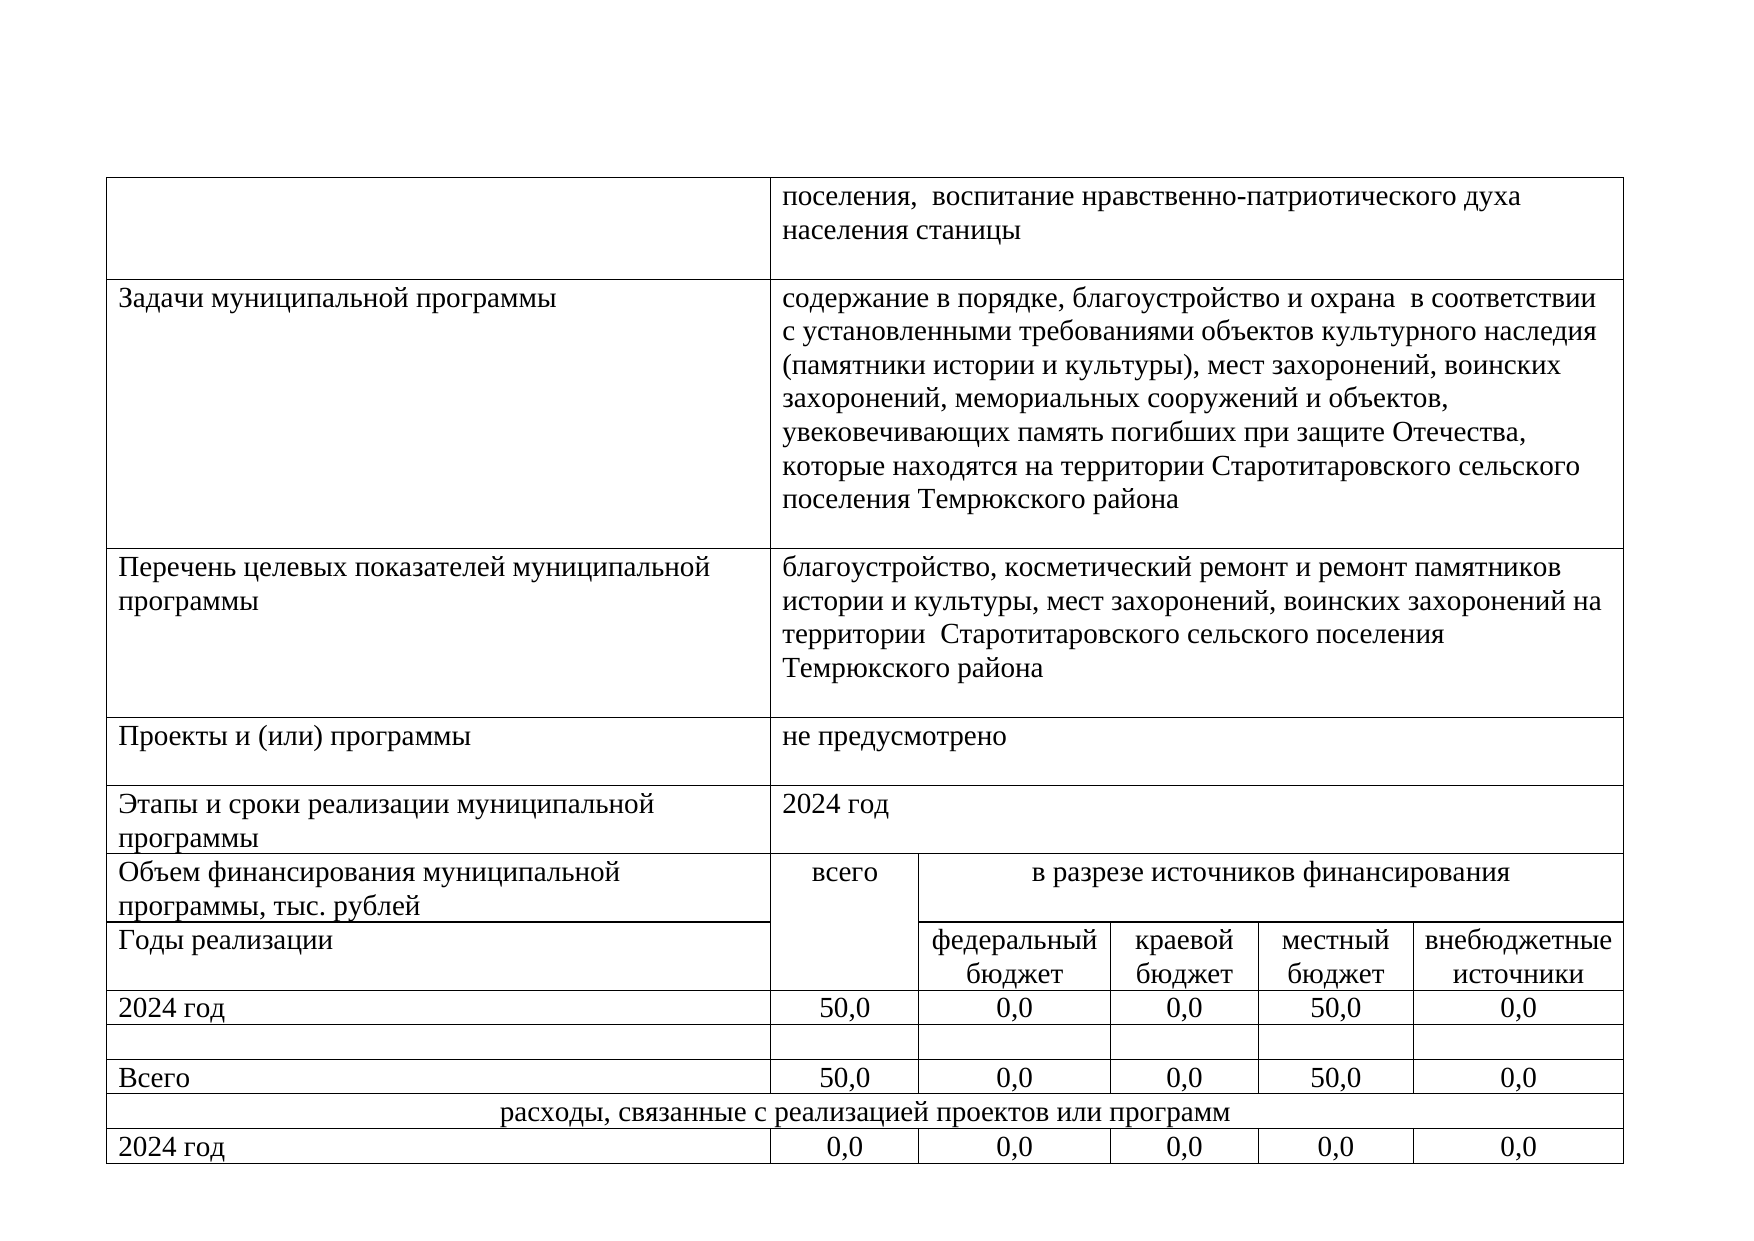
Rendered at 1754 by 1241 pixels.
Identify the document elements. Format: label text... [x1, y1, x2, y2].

table_cell 2024 год [771, 786, 1623, 853]
table_cell 0,0 [771, 1129, 918, 1162]
table_cell 0,0 [919, 1129, 1110, 1162]
table_cell Всего [107, 1060, 770, 1093]
table_cell краевой бюджет [1111, 923, 1258, 989]
table_cell 0,0 [1414, 991, 1623, 1024]
table_cell в разрезе источников финансирования [919, 854, 1623, 921]
table_cell 50,0 [771, 991, 918, 1024]
table_cell [107, 1025, 770, 1059]
table_cell 0,0 [1414, 1129, 1623, 1162]
table_cell 0,0 [919, 1060, 1110, 1093]
table_cell содержание в порядке, благоустройство и охрана в соответствии с установленными требованиями объектов культурного наследия (памятники истории и культуры), мест захоронений, воинских захоронений, мемориальных сооружений и объектов, увековечивающих память погибших при защите Отечества, которые находятся на территории Старотитаровского сельского поселения Темрюкского района [771, 280, 1623, 548]
table_cell внебюджетные источники [1414, 923, 1623, 989]
table_cell 50,0 [1259, 1060, 1413, 1093]
table_cell 0,0 [919, 991, 1110, 1024]
table_cell 0,0 [1111, 991, 1258, 1024]
table_cell благоустройство, косметический ремонт и ремонт памятников истории и культуры, мест захоронений, воинских захоронений на территории Старотитаровского сельского поселения Темрюкского района [771, 549, 1623, 717]
table_cell [1259, 1025, 1413, 1059]
table_cell 0,0 [1259, 1129, 1413, 1162]
table_cell Этапы и сроки реализации муниципальной программы [107, 786, 770, 853]
table_cell всего [771, 854, 918, 989]
table_cell 2024 год [107, 1129, 770, 1162]
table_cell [771, 178, 1623, 279]
table_cell 0,0 [1111, 1129, 1258, 1162]
table_cell [771, 1025, 918, 1059]
table_cell расходы, связанные с реализацией проектов или программ [107, 1094, 1623, 1128]
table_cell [107, 178, 770, 279]
table_cell Задачи муниципальной программы [107, 280, 770, 548]
table_cell 0,0 [1111, 1060, 1258, 1093]
table_cell Перечень целевых показателей муниципальной программы [107, 549, 770, 717]
table_cell 0,0 [1414, 1060, 1623, 1093]
table_cell Годы реализации [107, 923, 770, 989]
table_cell Объем финансирования муниципальной программы, тыс. рублей [107, 854, 770, 921]
table_cell 50,0 [1259, 991, 1413, 1024]
table_cell [1414, 1025, 1623, 1059]
table_cell не предусмотрено [771, 718, 1623, 785]
table_cell 50,0 [771, 1060, 918, 1093]
table_cell местный бюджет [1259, 923, 1413, 989]
table_cell 2024 год [107, 991, 770, 1024]
table_cell [1111, 1025, 1258, 1059]
table_cell федеральный бюджет [919, 923, 1110, 989]
table_cell Проекты и (или) программы [107, 718, 770, 785]
table_cell [919, 1025, 1110, 1059]
